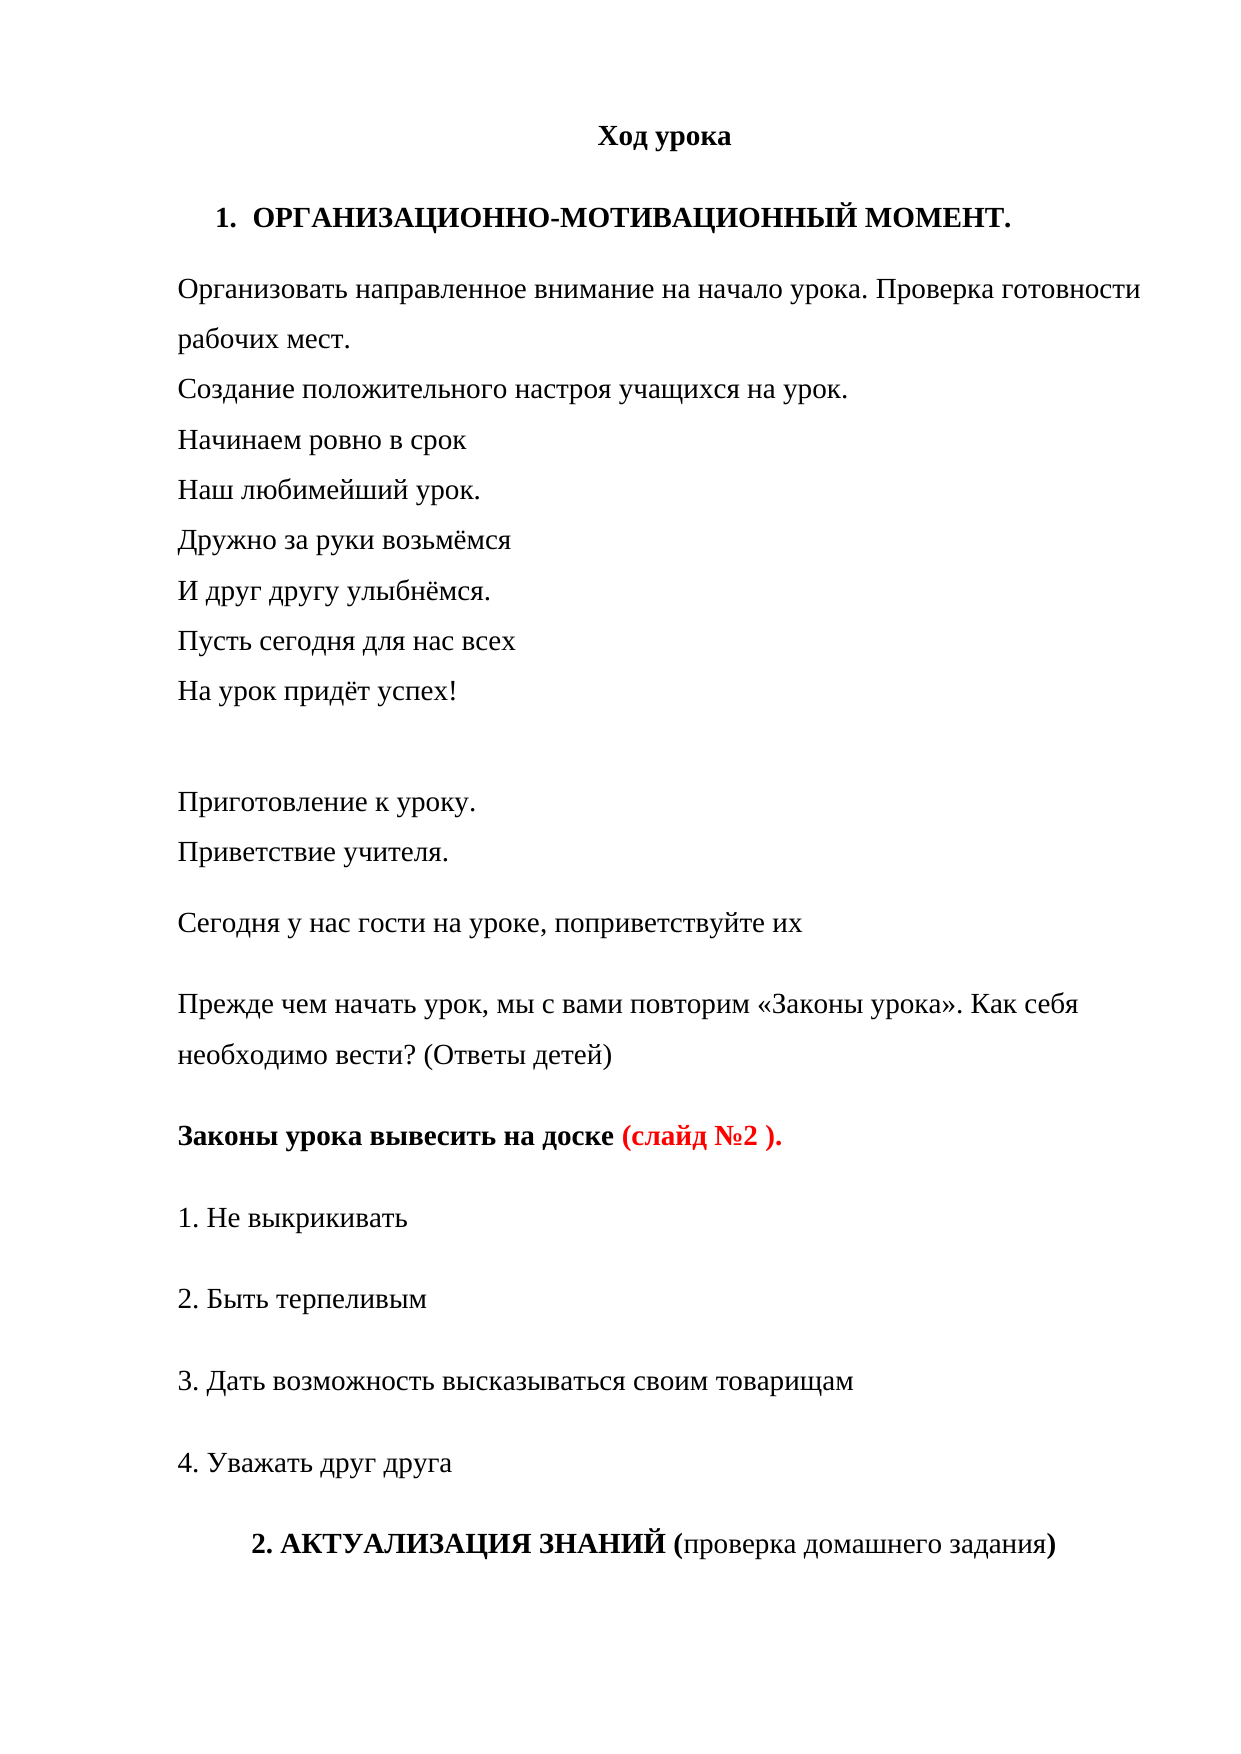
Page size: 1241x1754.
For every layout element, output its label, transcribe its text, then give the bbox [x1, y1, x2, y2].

text Прежде чем начать урок, мы с вами повторим «Законы урока». Как себя необходимо вести? (Ответы детей) [177, 987, 1152, 1071]
text Приготовление к уроку. Приветствие учителя. [177, 784, 1152, 867]
text 3. Дать возможность высказываться своим товарищам [177, 1363, 1152, 1397]
text 2. АКТУАЛИЗАЦИЯ ЗНАНИЙ (проверка домашнего задания) [177, 1526, 1152, 1560]
text Организовать направленное внимание на начало урока. Проверка готовности рабочих мест. Создание положительного настроя учащихся на урок. Начинаем ровно в срок Наш любимейший урок. Дружно за руки возьмёмся И друг другу улыбнёмся. Пусть сегодня для нас всех На урок придёт успех! [177, 271, 1152, 749]
text Законы урока вывесить на доске (слайд №2 ). [177, 1118, 1152, 1152]
text 2. Быть терпеливым [177, 1282, 1152, 1315]
text Ход урока [177, 118, 1152, 152]
text 1. Не выкрикивать [177, 1200, 1152, 1234]
text Сегодня у нас гости на уроке, поприветствуйте их [177, 905, 1152, 939]
text 4. Уважать друг друга [177, 1445, 1152, 1478]
list ОРГАНИЗАЦИОННО-МОТИВАЦИОННЫЙ МОМЕНТ. [215, 200, 1152, 233]
